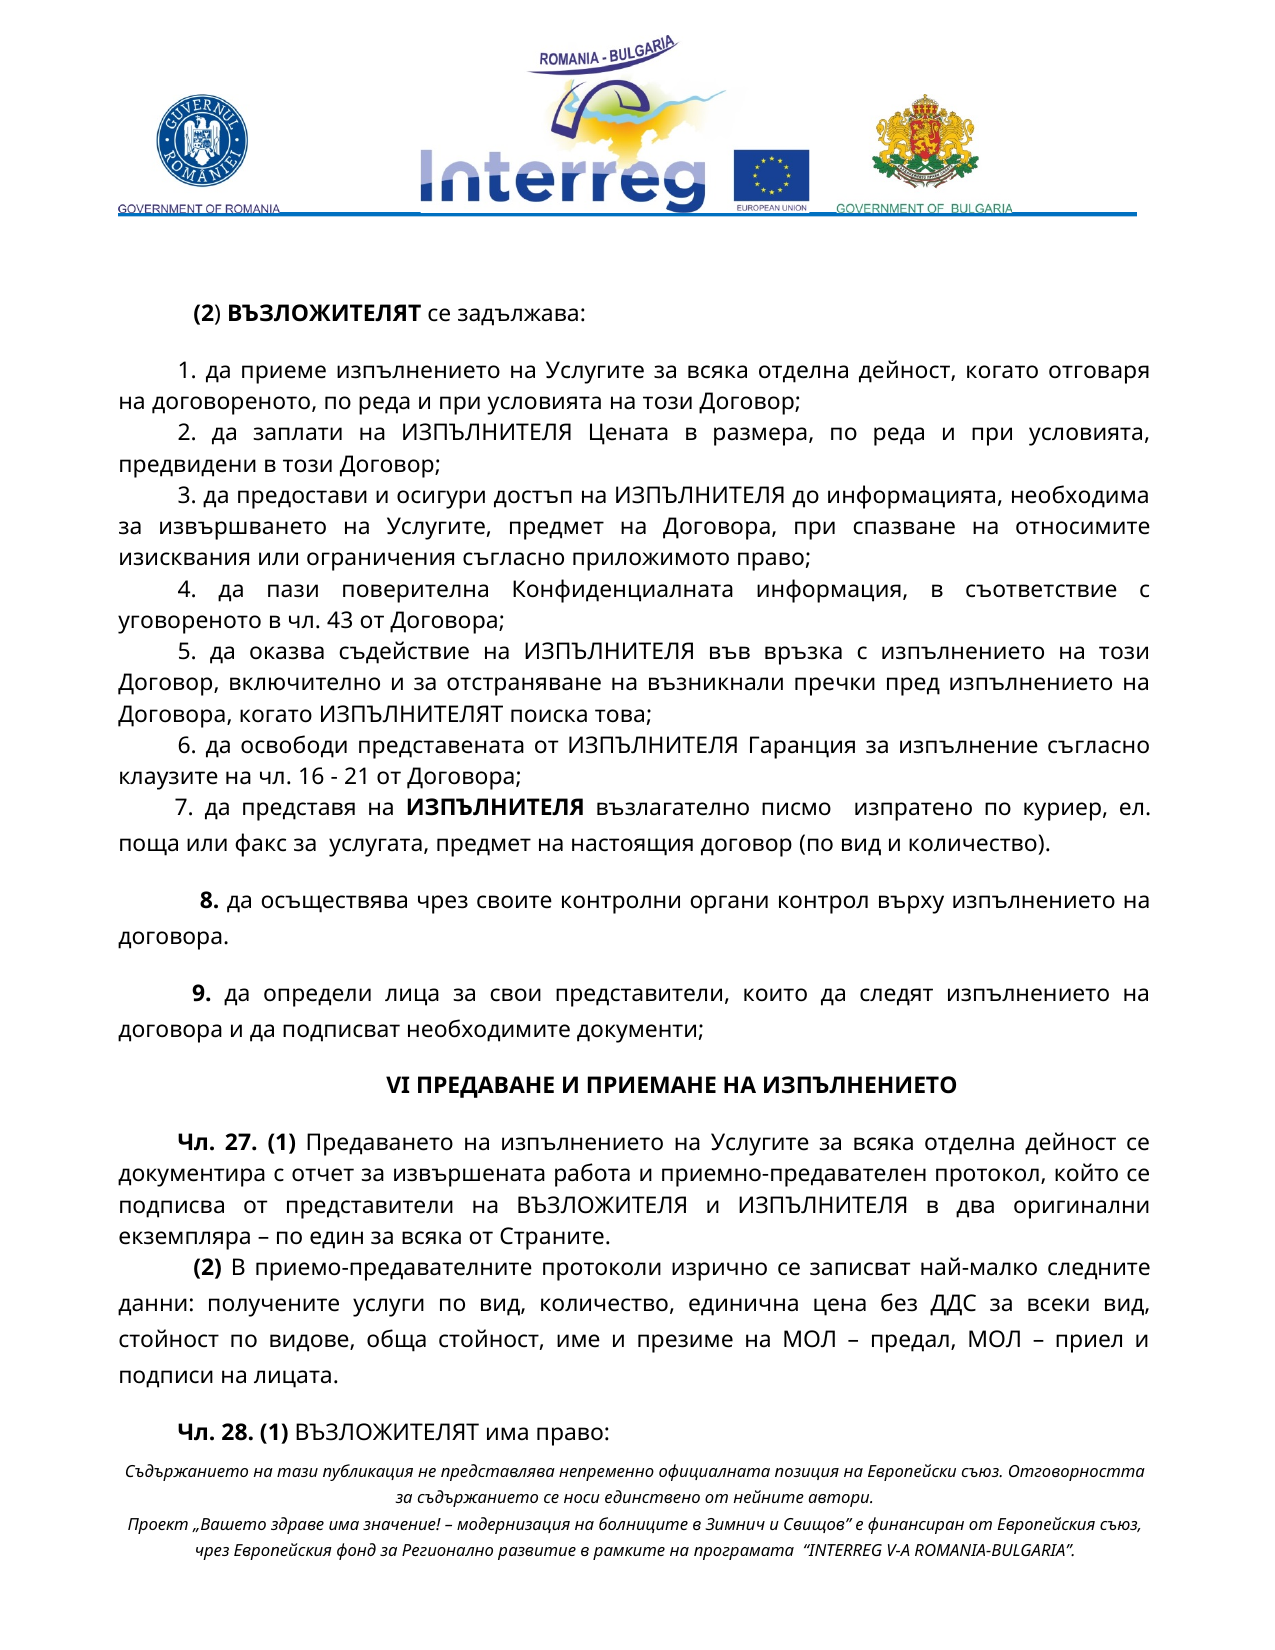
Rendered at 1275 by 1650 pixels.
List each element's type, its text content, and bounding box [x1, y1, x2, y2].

text 7. да представя на ИЗПЪЛНИТЕЛЯ възлагателно писмо изпратено по куриер, ел. поща или факс за услугата, предмет на настоящия договор (по вид и количество). [118, 791, 1152, 858]
text Чл. 28. (1) ВЪЗЛОЖИТЕЛЯТ има право: [118, 1416, 1152, 1447]
text 1. да приеме изпълнението на Услугите за всяка отделна дейност, когато отговаря на договореното, по реда и при условията на този Договор; [118, 354, 1152, 416]
text 8. да осъществява чрез своите контролни органи контрол върху изпълнението на договора. [118, 884, 1152, 951]
text 4. да пази поверителна Конфиденциалната информация, в съответствие с уговореното в чл. 43 от Договора; [118, 572, 1152, 635]
text 2. да заплати на ИЗПЪЛНИТЕЛЯ Цената в размера, по реда и при условията, предвидени в този Договор; [118, 416, 1152, 479]
text 3. да предостави и осигури достъп на ИЗПЪЛНИТЕЛЯ до информацията, необходима за извършването на Услугите, предмет на Договора, при спазване на относимите изисквания или ограничения съгласно приложимото право; [118, 479, 1152, 572]
text 5. да оказва съдействие на ИЗПЪЛНИТЕЛЯ във връзка с изпълнението на този Договор, включително и за отстраняване на възникнали пречки пред изпълнението на Договора, когато ИЗПЪЛНИТЕЛЯТ поиска това; [118, 635, 1152, 729]
text 9. да определи лица за свои представители, които да следят изпълнението на договора и да подписват необходимите документи; [118, 977, 1152, 1044]
text 6. да освободи представената от ИЗПЪЛНИТЕЛЯ Гаранция за изпълнение съгласно клаузите на чл. 16 - 21 от Договора; [118, 729, 1152, 791]
picture [420, 35, 810, 213]
text (2) ВЪЗЛОЖИТЕЛЯТ се задължава: [118, 297, 1152, 328]
text (2) В приемо-предавателните протоколи изрично се записват най-малко следните данни: получените услуги по вид, количество, единична цена без ДДС за всеки вид, стойност по видове, обща стойност, име и презиме на МОЛ – предал, МОЛ – приел и подписи на лицата. [118, 1251, 1152, 1390]
picture [836, 94, 1013, 213]
text VI ПРЕДАВАНЕ И ПРИЕМАНЕ НА ИЗПЪЛНЕНИЕТО [118, 1069, 1152, 1101]
picture [118, 94, 280, 213]
text Чл. 27. (1) Предаването на изпълнението на Услугите за всяка отделна дейност се документира с отчет за извършената работа и приемно-предавателен протокол, който се подписва от представители на ВЪЗЛОЖИТЕЛЯ и ИЗПЪЛНИТЕЛЯ в два оригинални екземпляра – по един за всяка от Страните. [118, 1126, 1152, 1251]
